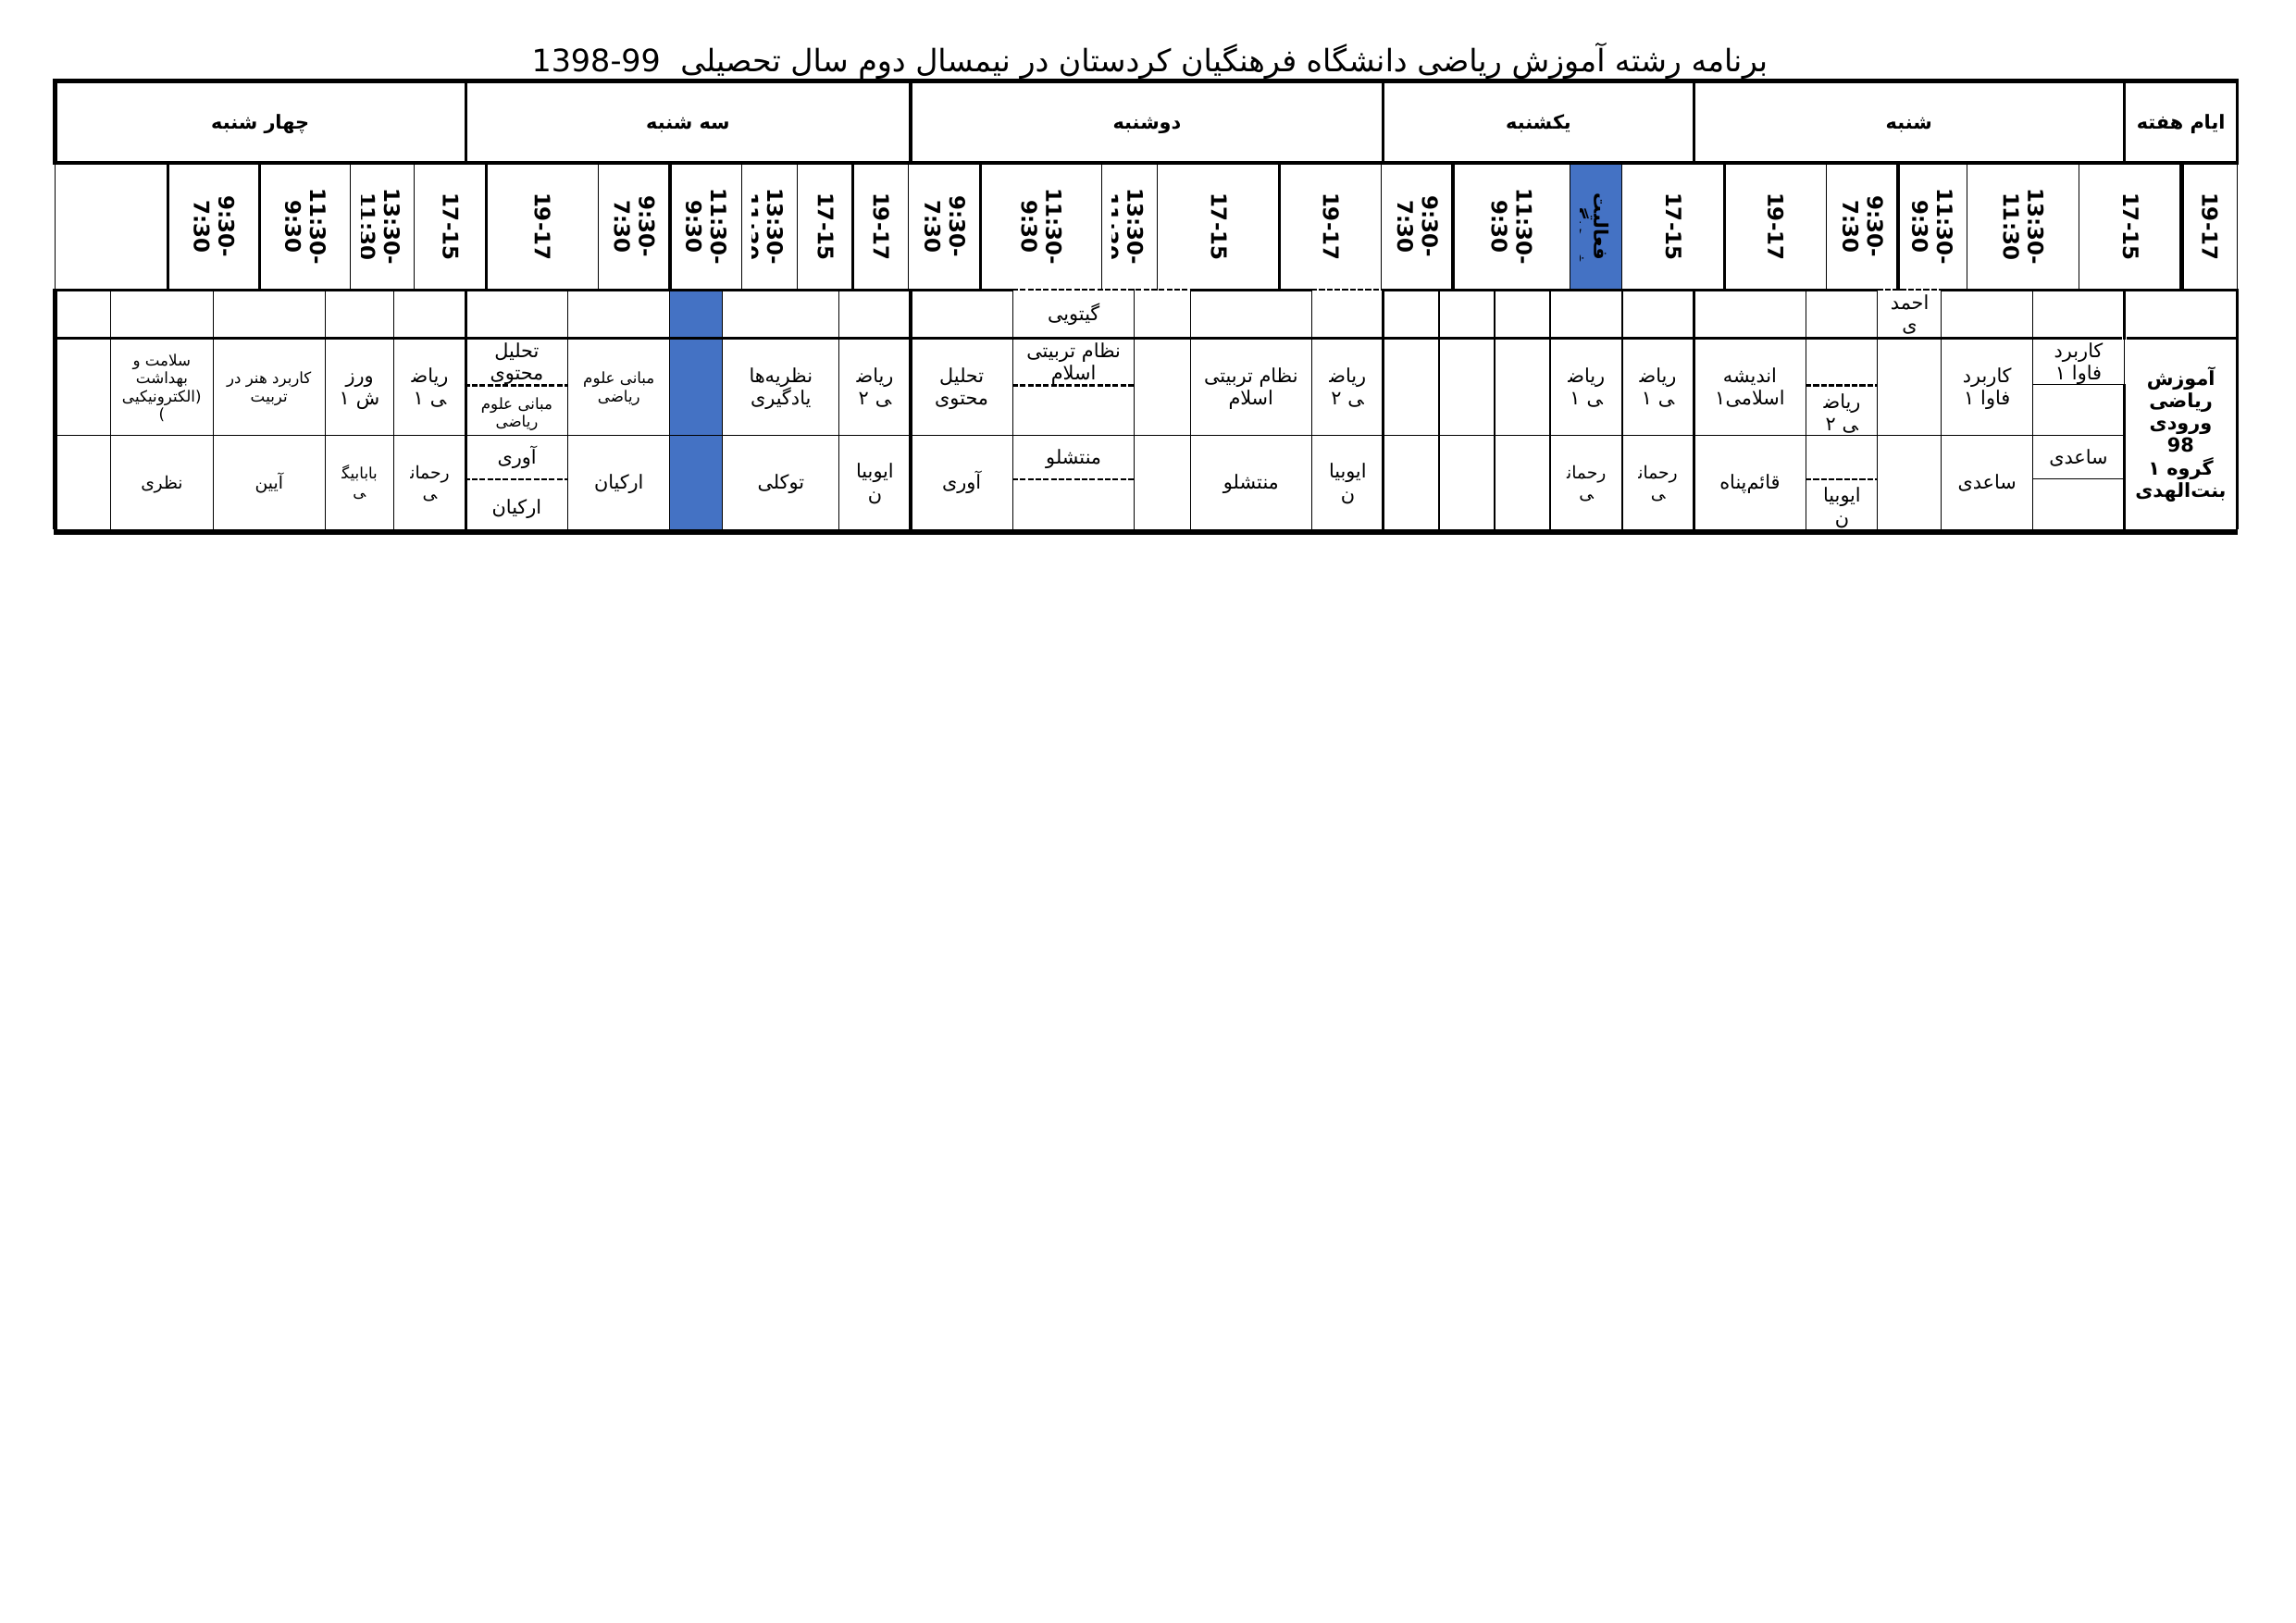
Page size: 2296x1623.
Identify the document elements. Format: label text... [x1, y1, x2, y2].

table_cell 17-15 [415, 165, 485, 289]
table_cell کاربرد فاوا ۱ [1942, 340, 2032, 435]
table_cell مبانی علوم ریاضی [467, 384, 567, 435]
table_cell [568, 291, 669, 337]
table_cell [1806, 436, 1877, 478]
table_cell 11:30-9:30 [1455, 165, 1570, 289]
table_cell 9:30-7:30 [169, 165, 258, 289]
table_cell [1878, 436, 1941, 529]
table_cell تحلیل محتوی [467, 340, 567, 384]
table_cell [1013, 478, 1134, 529]
table_cell 13:30-11:30 [1102, 165, 1157, 289]
table_cell [1013, 384, 1134, 435]
table_cell [467, 291, 567, 337]
table_cell ریاضی ۱ [1551, 340, 1621, 435]
table_cell [1135, 289, 1190, 337]
table_header دوشنبه [912, 83, 1382, 161]
table_cell 9:30-7:30 [1382, 165, 1451, 289]
table_cell توکلی [723, 436, 838, 529]
table_cell [1551, 291, 1621, 337]
table_cell نظام تربیتی اسلام [1191, 340, 1311, 435]
table_cell [2126, 291, 2236, 337]
table_cell 11:30-9:30 [1900, 165, 1967, 289]
table_cell 17-15 [1622, 165, 1723, 289]
table_cell ایوبیان [1312, 436, 1382, 529]
table_cell [1191, 291, 1311, 337]
table_cell ریاضی ۲ [1806, 384, 1877, 435]
table_cell 19-17 [488, 165, 598, 289]
table_cell [326, 291, 393, 337]
table_cell [670, 436, 722, 529]
table_cell ایوبیان [1806, 478, 1877, 529]
table_cell 19-17 [1726, 165, 1826, 289]
table_cell 17-15 [1158, 165, 1278, 289]
table_cell [1496, 436, 1549, 529]
table_cell 9:30-7:30 [599, 165, 668, 289]
table_cell [1384, 291, 1438, 337]
table_cell [1384, 436, 1438, 529]
table_cell 13:30-11:30 [1967, 165, 2079, 289]
table_header چهار شنبه [57, 83, 465, 161]
table_cell ارکیان [568, 436, 669, 529]
table_cell ریاضی ۱ [394, 340, 465, 435]
table_cell [56, 165, 167, 289]
table_cell 17-15 [798, 165, 851, 289]
table_cell نظری [111, 436, 213, 529]
table_cell [1496, 291, 1549, 337]
table_cell نظام تربیتی اسلام [1013, 340, 1134, 384]
table_cell 17-15 [2079, 165, 2179, 289]
table_cell [1312, 289, 1382, 337]
text برنامه رشته آموزش ریاضی دانشگاه فرهنگیان کردستان در نیمسال دوم سال تحصیلی 99-1398 [55, 43, 2240, 79]
table_cell [2033, 291, 2123, 337]
table_cell مبانی علوم ریاضی [568, 340, 669, 435]
table_header شنبه [1695, 83, 2123, 161]
table_cell رحمانی [1623, 436, 1693, 529]
table_header ایام هفته [2126, 83, 2236, 161]
table_cell رحمانی [1551, 436, 1621, 529]
table_cell [1384, 340, 1438, 435]
table_cell آموزش ریاضی ورودی 98 گروه ۱ بنت‌الهدی [2125, 338, 2236, 529]
table_cell [723, 291, 838, 337]
table_cell احمدی [1878, 289, 1941, 337]
table_cell ایوبیان [839, 436, 909, 529]
table_cell رحمانی [394, 436, 465, 529]
table_cell [394, 291, 465, 337]
table_cell [57, 291, 110, 337]
table_cell ریاضی ۲ [839, 340, 909, 435]
table_cell کاربرد فاوا ۱ [2033, 337, 2124, 384]
table_cell [1878, 340, 1941, 435]
table_cell ارکیان [467, 478, 567, 529]
table_cell اندیشه اسلامی۱ [1695, 340, 1806, 435]
table_cell 13:30-11:30 [351, 165, 414, 289]
table_cell ساعدی [2033, 436, 2123, 478]
table_cell ورزش ۱ [326, 340, 393, 435]
table_cell [1440, 340, 1494, 435]
table_cell 9:30-7:30 [909, 165, 979, 289]
table_cell 19-17 [1281, 165, 1381, 289]
table_cell کاربرد هنر در تربیت [214, 340, 325, 435]
table_cell [670, 291, 722, 337]
table_cell سلامت و بهداشت (الکترونیکیی) [111, 340, 213, 435]
table_cell ریاضی ۱ [1623, 340, 1693, 435]
table_cell [57, 436, 110, 529]
table_cell منتشلو [1013, 436, 1134, 478]
table_cell [2033, 479, 2123, 529]
table_cell تحلیل محتوی [912, 340, 1012, 435]
table_cell نظریه‌ها یادگیری [723, 340, 838, 435]
table_cell [1806, 340, 1877, 384]
table_cell [839, 291, 909, 337]
table_cell [1440, 436, 1494, 529]
table_cell [57, 340, 110, 435]
table_cell 11:30-9:30 [672, 165, 741, 289]
table_cell [670, 340, 722, 435]
table_cell فعالیت فرهنگی [1570, 165, 1621, 289]
table_cell [1496, 340, 1549, 435]
table_cell [1135, 436, 1190, 529]
table_cell [1135, 340, 1190, 435]
table_cell آوری [467, 436, 567, 478]
table_cell [1942, 291, 2032, 337]
table_cell آوری [912, 436, 1012, 529]
table_cell بابابیگی [326, 436, 393, 529]
table_cell 11:30-9:30 [261, 165, 350, 289]
table_cell 13:30-11:30 [742, 165, 797, 289]
table_cell ریاضی ۲ [1312, 340, 1382, 435]
table_cell [111, 291, 213, 337]
table_cell [214, 291, 325, 337]
table_header سه شنبه [467, 83, 909, 161]
table_cell ساعدی [1942, 436, 2032, 529]
table_cell 11:30-9:30 [982, 165, 1101, 289]
table_cell منتشلو [1191, 436, 1311, 529]
table_cell [1623, 291, 1693, 337]
table_cell [912, 291, 1012, 337]
table_cell قائم‌پناه [1695, 436, 1806, 529]
table_header یکشنبه [1384, 83, 1693, 161]
table_cell 9:30-7:30 [1827, 165, 1896, 289]
table_cell [1695, 291, 1806, 337]
table_cell [2033, 385, 2123, 435]
table_cell [1440, 291, 1494, 337]
table_cell 19-17 [854, 165, 908, 289]
table_cell [1806, 291, 1877, 337]
table_cell گیتویی [1013, 289, 1134, 337]
table_cell 19-17 [2184, 165, 2237, 289]
table_cell آیین [214, 436, 325, 529]
